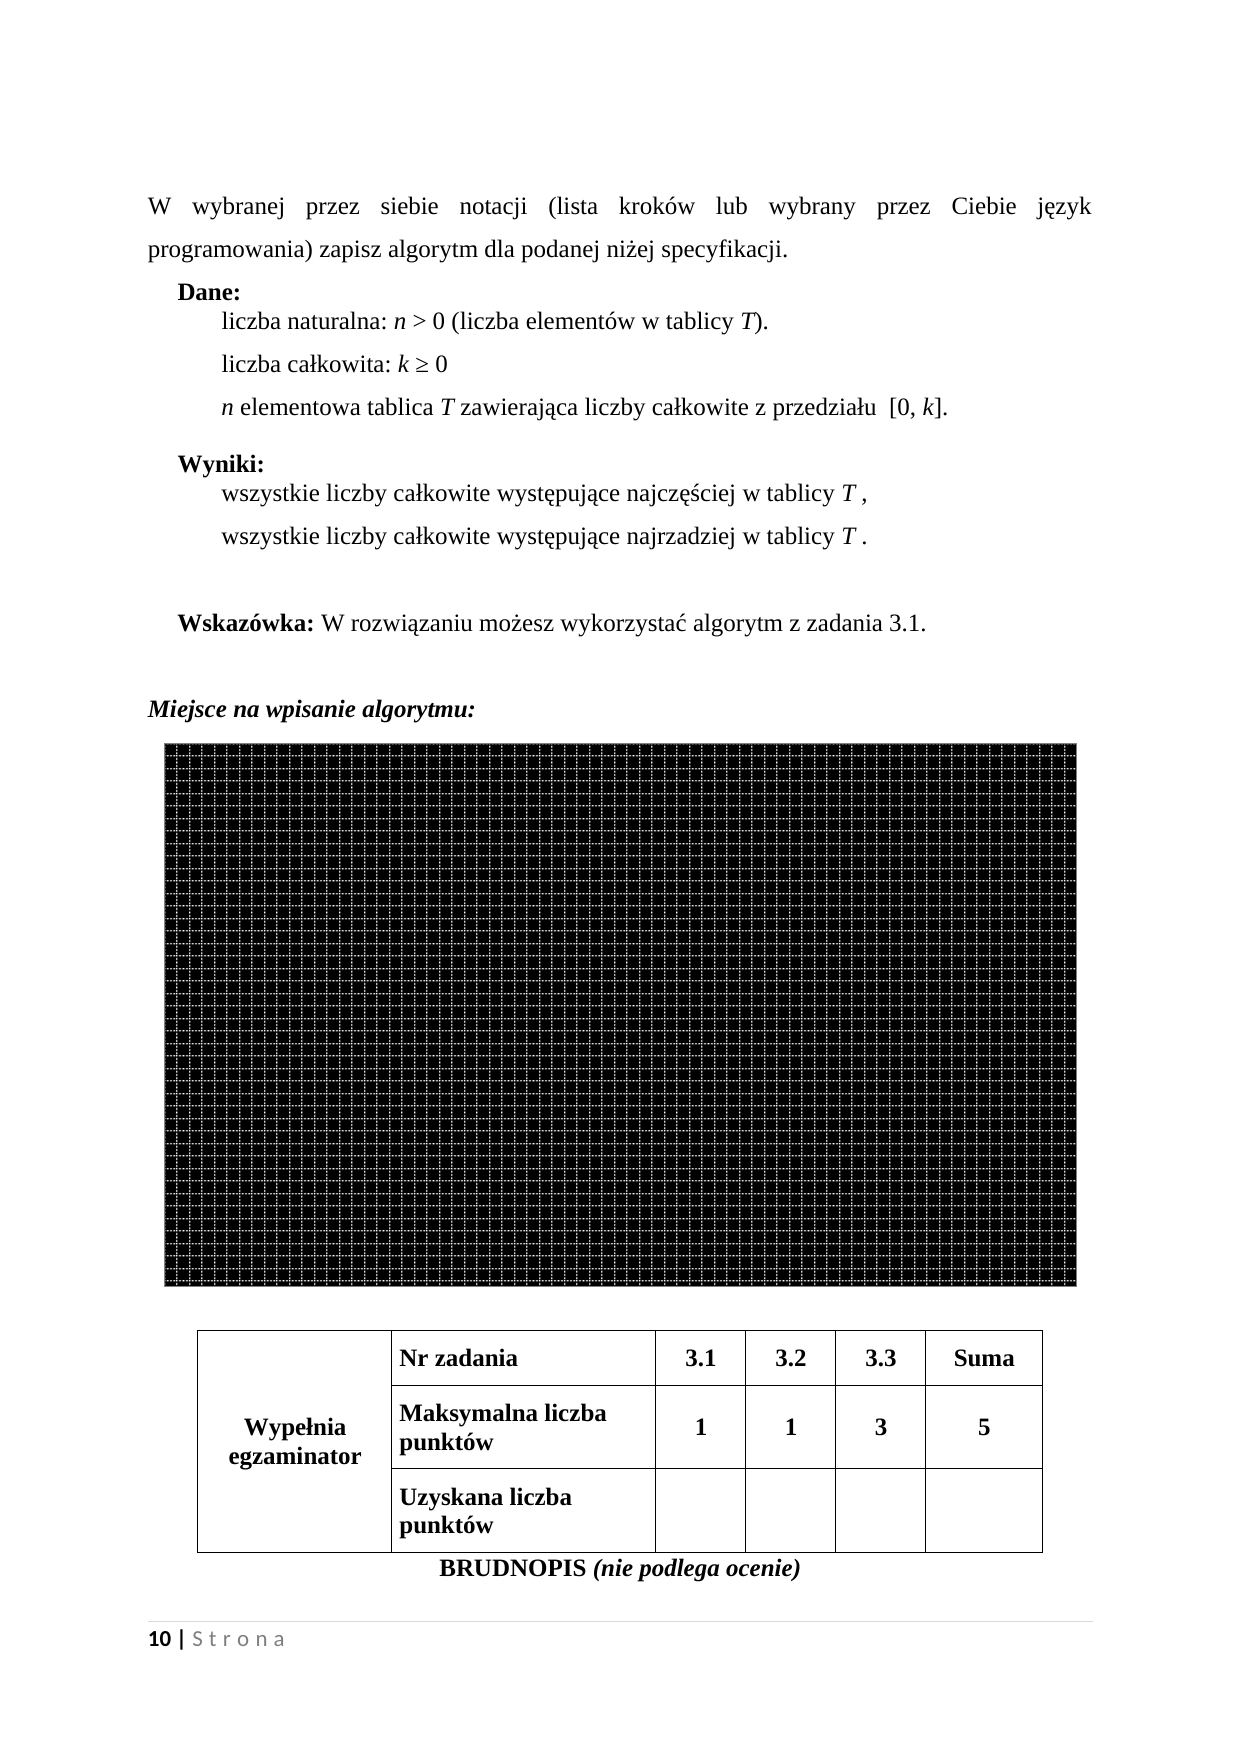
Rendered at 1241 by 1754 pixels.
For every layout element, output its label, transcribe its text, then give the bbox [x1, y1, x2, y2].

table_header 3.1 [656, 1331, 745, 1384]
table_header Wypełnia egzaminator [198, 1331, 391, 1552]
table_header 3.3 [836, 1331, 925, 1384]
table_header Nr zadania [392, 1331, 655, 1384]
text Dane: [177, 277, 1093, 306]
text liczba naturalna: n > 0 (liczba elementów w tablicy T). [177, 306, 1093, 334]
table_cell 5 [926, 1386, 1042, 1468]
text Wskazówka: W rozwiązaniu możesz wykorzystać algorytm z zadania 3.1. [177, 608, 1093, 636]
table_cell [656, 1469, 745, 1552]
text W wybranej przez siebie notacji (lista kroków lub wybrany przez Ciebie język programowania) zapisz algorytm dla podanej niżej specyfikacji. [148, 219, 1093, 263]
table_cell [746, 1469, 835, 1552]
table_cell [836, 1469, 925, 1552]
table_cell Maksymalna liczba punktów [392, 1386, 655, 1468]
table_cell 1 [746, 1386, 835, 1468]
table_cell 1 [656, 1386, 745, 1468]
text liczba całkowita: k ≥ 0 [221, 349, 1093, 378]
text Wyniki: [177, 449, 1093, 478]
text BRUDNOPIS (nie podlega ocenie) [148, 1553, 1093, 1581]
text n elementowa tablica T zawierająca liczby całkowite z przedziału [0, k]. [177, 392, 1093, 421]
text Miejsce na wpisanie algorytmu: [148, 694, 1093, 723]
picture [165, 744, 1076, 1286]
table_header 3.2 [746, 1331, 835, 1384]
table_cell Uzyskana liczba punktów [392, 1469, 655, 1552]
table_cell 3 [836, 1386, 925, 1468]
text wszystkie liczby całkowite występujące najrzadziej w tablicy T . [221, 521, 1093, 550]
text wszystkie liczby całkowite występujące najczęściej w tablicy T , [221, 478, 1093, 507]
table_header Suma [926, 1331, 1042, 1384]
table_cell [926, 1469, 1042, 1552]
